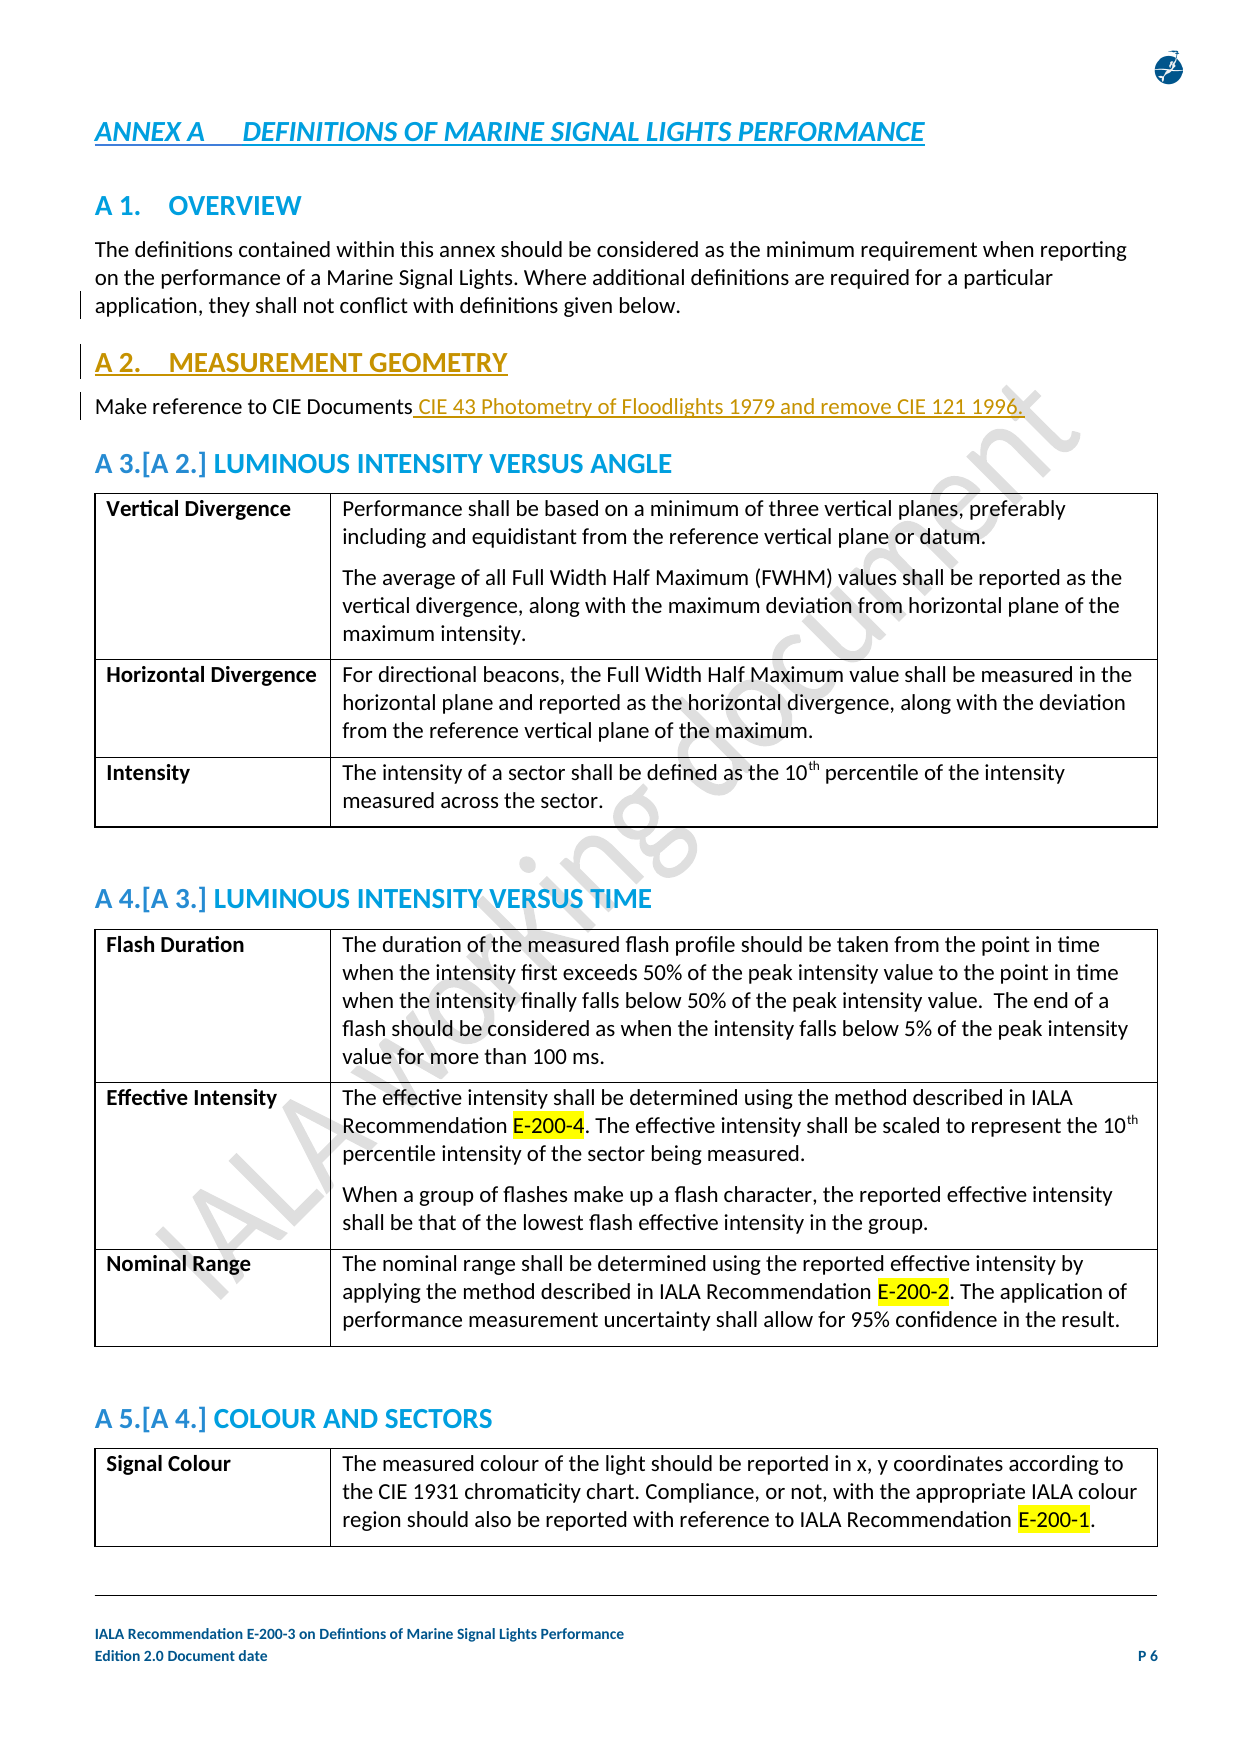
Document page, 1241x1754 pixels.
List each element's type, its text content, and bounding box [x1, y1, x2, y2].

table_header The duration of the measured flash profile should be taken from the point in time when the intensity first exceeds 50% of the peak intensity value to the point in time when the intensity finally falls below 50% of the peak intensity value. The end of a flash should be considered as when the intensity falls below 5% of the peak intensity value for more than 100 ms. [331, 930, 1157, 1082]
text Colour and Sectors [94, 1400, 1157, 1436]
text Luminous Intensity versus Angle [94, 445, 1157, 481]
table_cell Nominal Range [96, 1250, 330, 1346]
table_header Flash Duration [96, 930, 330, 1082]
text The definitions contained within this annex should be considered as the minimum requirement when reporting on the performance of a Marine Signal Lights. Where additional definitions are required for a particular application, they shall not conflict with definitions given below. [94, 235, 1157, 319]
table_cell The nominal range shall be determined using the reported effective intensity by applying the method described in IALA Recommendation E-200-2. The application of performance measurement uncertainty shall allow for 95% confidence in the result. [331, 1250, 1157, 1346]
table_header Performance shall be based on a minimum of three vertical planes, preferably including and equidistant from the reference vertical plane or datum. The average of all Full Width Half Maximum (FWHM) values shall be reported as the vertical divergence, along with the maximum deviation from horizontal plane of the maximum intensity. [331, 494, 1157, 659]
table_cell The intensity of a sector shall be defined as the 10th percentile of the intensity measured across the sector. [331, 758, 1157, 826]
text Make reference to CIE Documents [94, 392, 1157, 420]
table_cell For directional beacons, the Full Width Half Maximum value shall be measured in the horizontal plane and reported as the horizontal divergence, along with the deviation from the reference vertical plane of the maximum. [331, 660, 1157, 757]
table_header Vertical Divergence [96, 494, 330, 659]
table_cell The effective intensity shall be determined using the method described in IALA Recommendation E-200-4. The effective intensity shall be scaled to represent the 10th percentile intensity of the sector being measured. When a group of flashes make up a flash character, the reported effective intensity shall be that of the lowest flash effective intensity in the group. [331, 1083, 1157, 1248]
text Definitions of marine signal Lights performance [94, 113, 1157, 149]
table_header The measured colour of the light should be reported in x, y coordinates according to the CIE 1931 chromaticity chart. Compliance, or not, with the appropriate IALA colour region should also be reported with reference to IALA Recommendation E-200-1. [331, 1449, 1157, 1546]
table_cell Effective Intensity [96, 1083, 330, 1248]
text Luminous Intensity versus Time [94, 881, 1157, 916]
table_header Signal Colour [96, 1449, 330, 1546]
picture [1123, 0, 1241, 119]
table_cell Intensity [96, 758, 330, 826]
text Overview [94, 187, 1157, 222]
table_cell Horizontal Divergence [96, 660, 330, 757]
